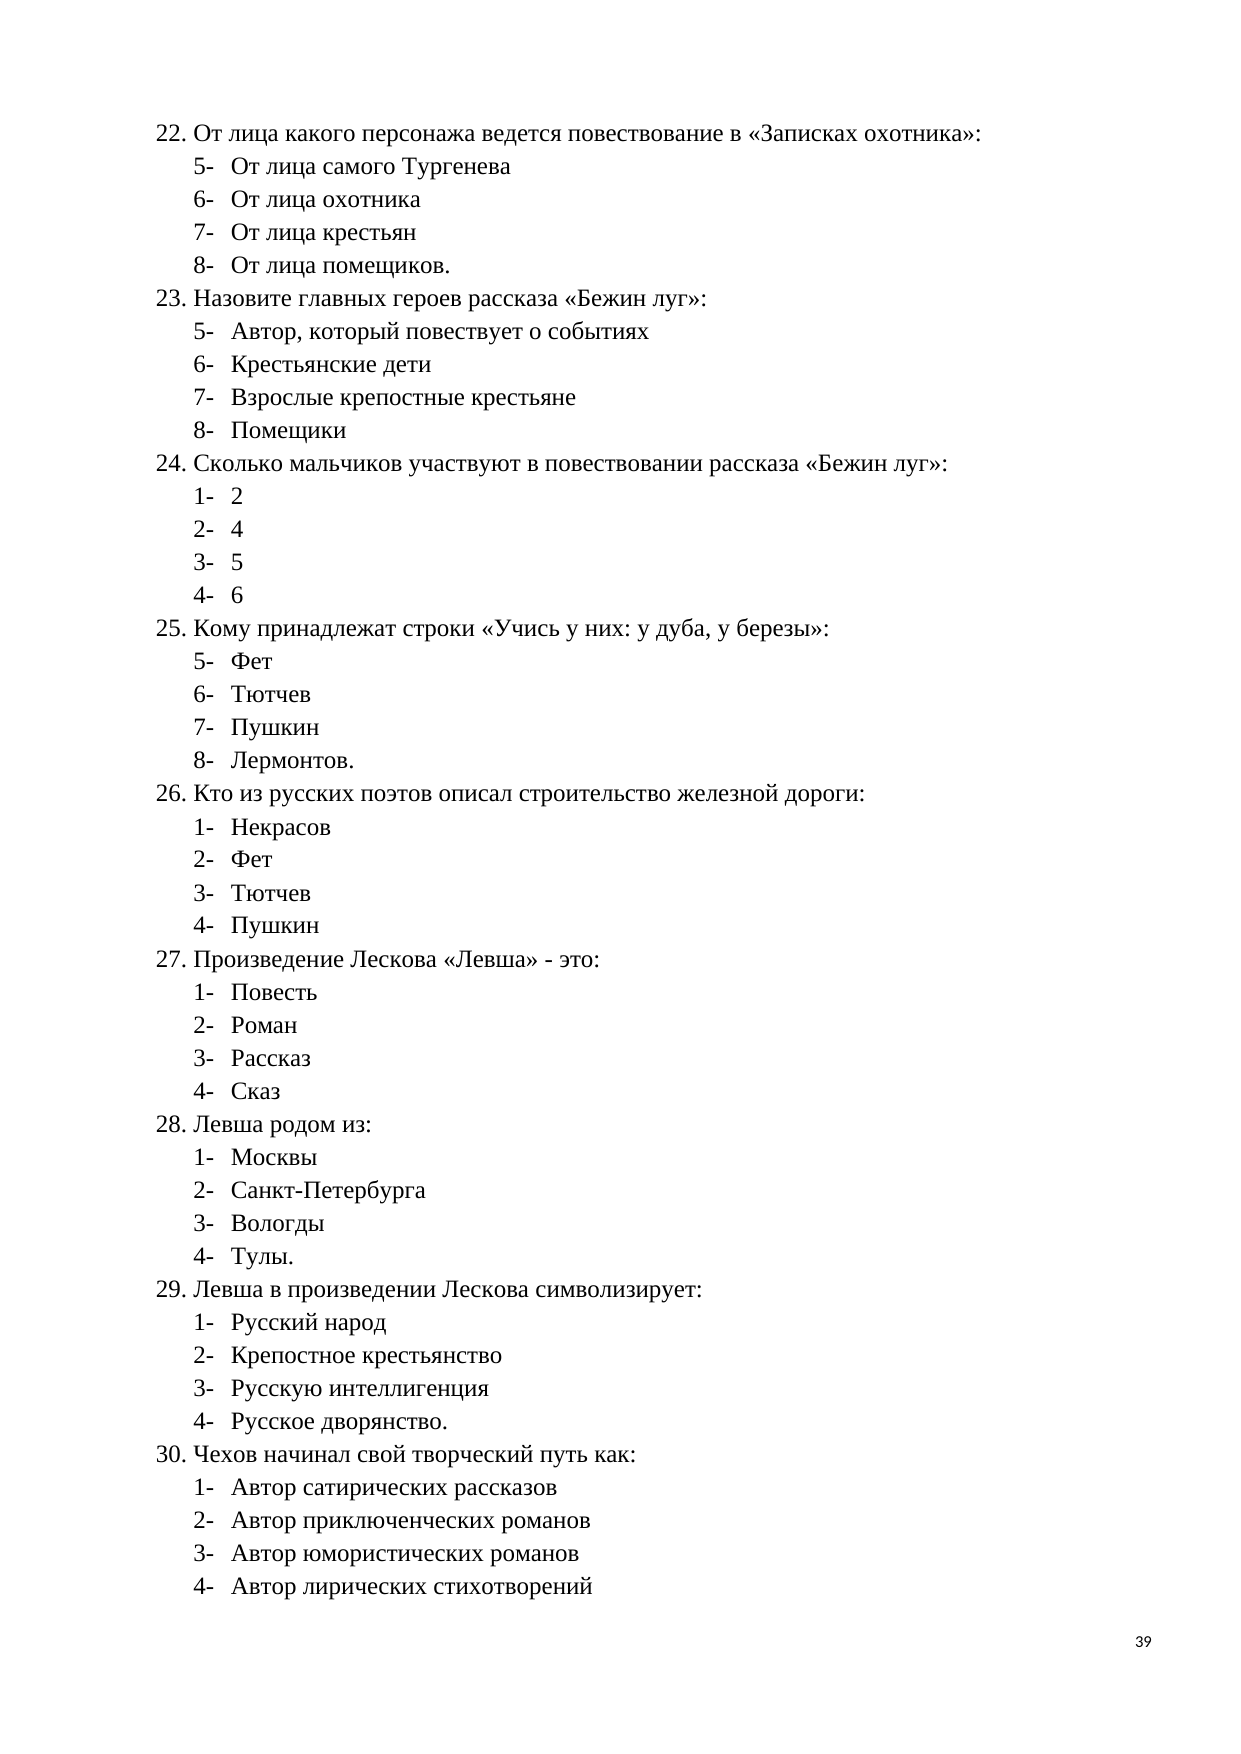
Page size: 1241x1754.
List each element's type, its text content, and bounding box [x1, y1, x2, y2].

list Тютчев [193, 679, 1152, 708]
list Левша в произведении Лескова символизирует: [156, 1274, 1152, 1303]
list Повесть [193, 977, 1152, 1005]
list Крепостное крестьянство [193, 1340, 1152, 1369]
list Фет [193, 844, 1152, 873]
list Сколько мальчиков участвуют в повествовании рассказа «Бежин луг»: [156, 448, 1152, 477]
list 2 [193, 481, 1152, 510]
list Русский народ [193, 1307, 1152, 1336]
list Автор сатирических рассказов [193, 1472, 1152, 1501]
list Тютчев [193, 878, 1152, 906]
list Москвы [193, 1142, 1152, 1171]
list Кто из русских поэтов описал строительство железной дороги: [156, 778, 1152, 807]
list Некрасов [193, 812, 1152, 840]
list От лица охотника [193, 184, 1152, 213]
list Крестьянские дети [193, 349, 1152, 378]
list 6 [193, 580, 1152, 609]
list От лица самого Тургенева [193, 151, 1152, 180]
list Лермонтов. [193, 746, 1152, 774]
list Автор лирических стихотворений [193, 1571, 1152, 1600]
list Русское дворянство. [193, 1406, 1152, 1435]
list Взрослые крепостные крестьяне [193, 382, 1152, 411]
list От лица крестьян [193, 217, 1152, 246]
list От лица помещиков. [193, 250, 1152, 279]
list Сказ [193, 1076, 1152, 1104]
list Фет [193, 646, 1152, 675]
list Тулы. [193, 1241, 1152, 1269]
list 4 [193, 514, 1152, 543]
list Рассказ [193, 1043, 1152, 1071]
list От лица какого персонажа ведется повествование в «Записках охотника»: [156, 118, 1152, 147]
list Роман [193, 1010, 1152, 1038]
list Автор юмористических романов [193, 1538, 1152, 1567]
list Кому принадлежат строки «Учись у них: у дуба, у березы»: [156, 613, 1152, 642]
list Вологды [193, 1208, 1152, 1237]
list Русскую интеллигенция [193, 1373, 1152, 1402]
list Автор, который повествует о событиях [193, 316, 1152, 345]
list Пушкин [193, 712, 1152, 741]
list Пушкин [193, 911, 1152, 939]
list Произведение Лескова «Левша» - это: [156, 944, 1152, 972]
list Чехов начинал свой творческий путь как: [156, 1439, 1152, 1468]
list 5 [193, 547, 1152, 576]
list Левша родом из: [156, 1109, 1152, 1137]
list Санкт-Петербурга [193, 1175, 1152, 1203]
list Назовите главных героев рассказа «Бежин луг»: [156, 283, 1152, 312]
list Автор приключенческих романов [193, 1505, 1152, 1534]
list Помещики [193, 415, 1152, 444]
